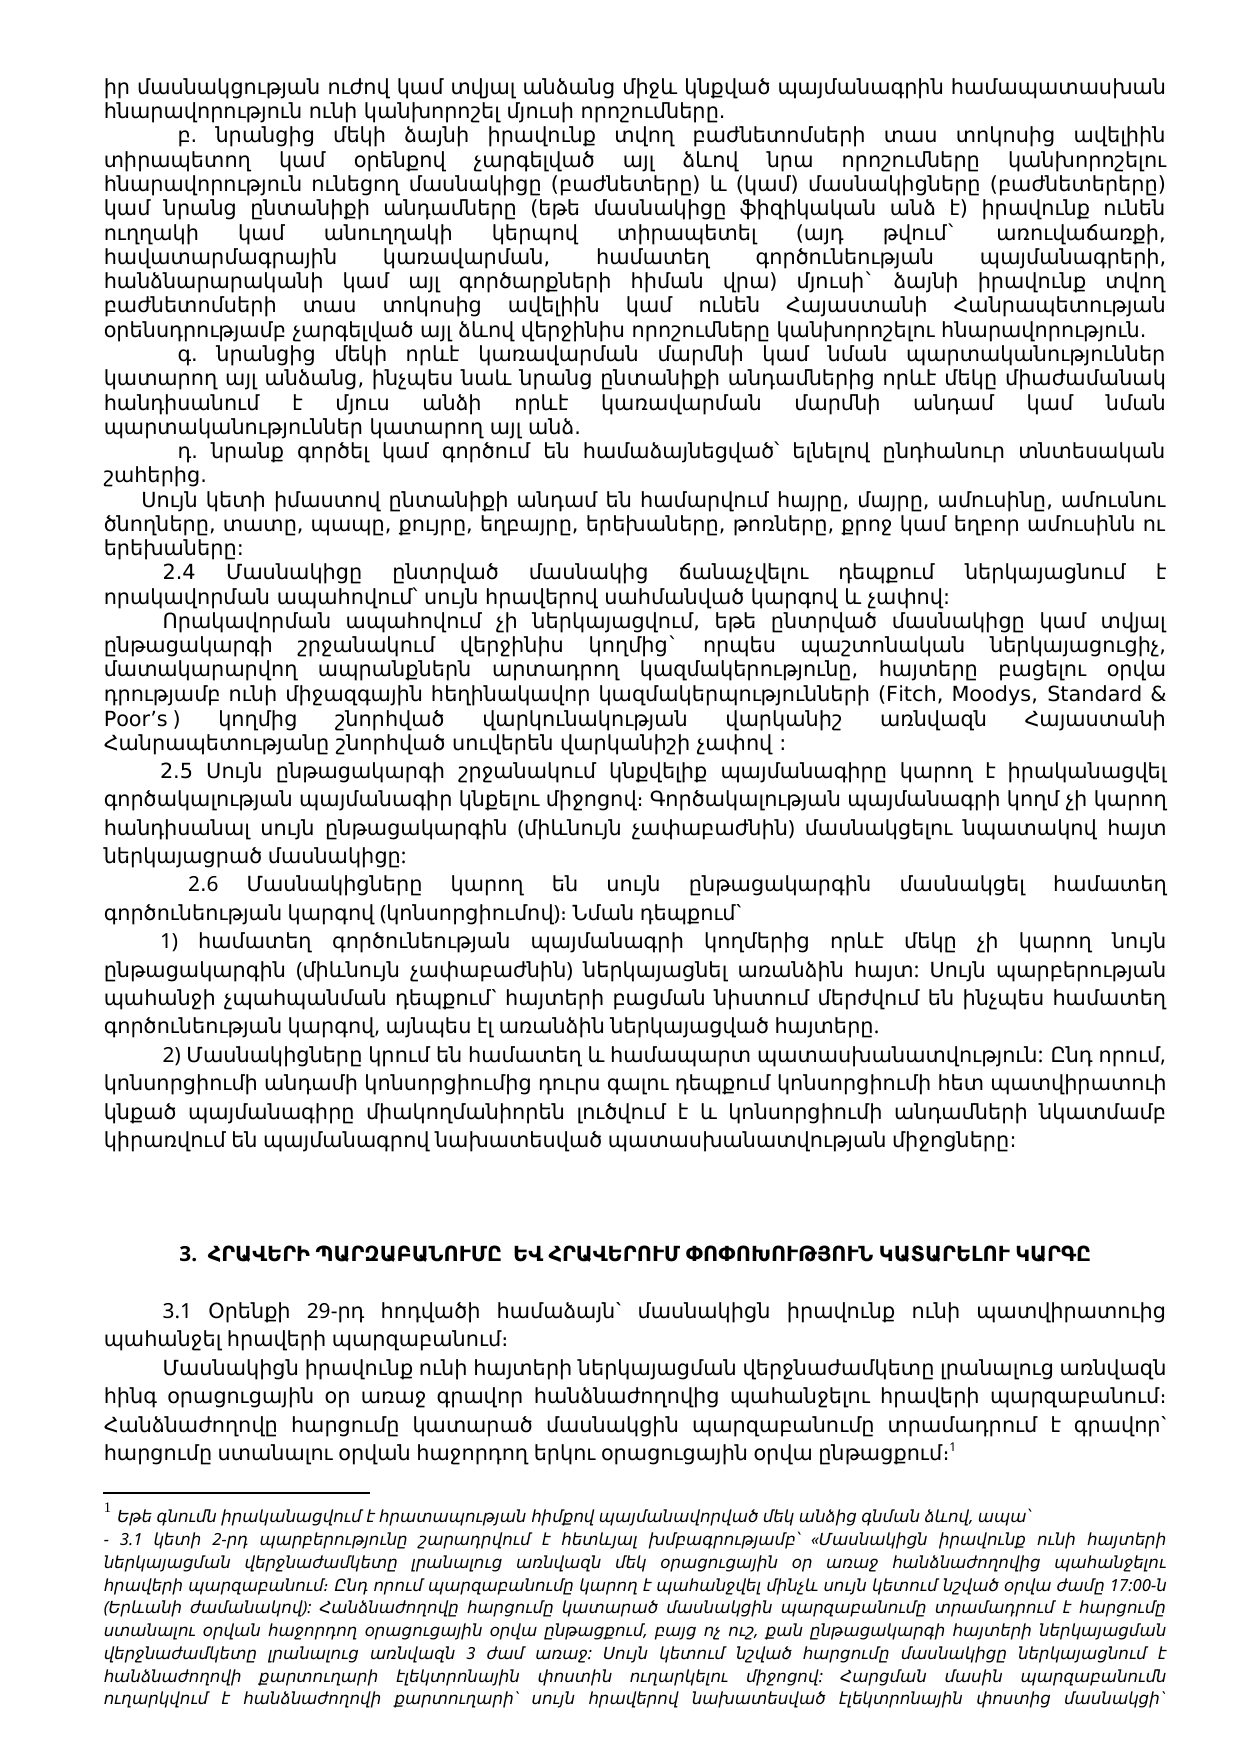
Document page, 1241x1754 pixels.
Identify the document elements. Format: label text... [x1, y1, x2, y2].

text 2.6 Մասնակիցները կարող են սույն ընթացակարգին մասնակցել համատեղ գործունեության կարգով (կոնսորցիումով)։ Նման դեպքում` [103, 869, 1167, 926]
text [103, 75, 1167, 123]
text բ. նրանցից մեկի ձայնի իրավունք տվող բաժնետոմսերի տաս տոկոսից ավելիին տիրապետող կամ օրենքով չարգելված այլ ձևով նրա որոշումները կանխորոշելու հնարավորություն ունեցող մասնակիցը (բաժնետերը) և (կամ) մասնակիցները (բաժնետերերը) կամ նրանց ընտանիքի անդամները (եթե մասնակիցը ֆիզիկական անձ է) իրավունք ունեն ուղղակի կամ անուղղակի կերպով տիրապետել (այդ թվում` առուվաճառքի, հավատարմագրային կառավարման, համատեղ գործունեության պայմանագրերի, հանձնարարականի կամ այլ գործարքների հիման վրա) մյուսի` ձայնի իրավունք տվող բաժնետոմսերի տաս տոկոսից ավելիին կամ ունեն Հայաստանի Հանրապետության օրենսդրությամբ չարգելված այլ ձևով վերջինիս որոշումները կանխորոշելու հնարավորություն. [103, 123, 1167, 342]
text 3. ՀՐԱՎԵՐԻ ՊԱՐԶԱԲԱՆՈՒՄԸ ԵՎ ՀՐԱՎԵՐՈՒՄ ՓՈՓՈԽՈՒԹՅՈՒՆ ԿԱՏԱՐԵԼՈՒ ԿԱՐԳԸ [103, 1239, 1167, 1268]
text 3.1 Օրենքի 29-րդ հոդվածի համաձայն` մասնակիցն իրավունք ունի պատվիրատուից պահանջել հրավերի պարզաբանում։ [103, 1296, 1167, 1353]
text Մասնակիցն իրավունք ունի հայտերի ներկայացման վերջնաժամկետը լրանալուց առնվազն հինգ օրացուցային օր առաջ գրավոր հանձնաժողովից պահանջելու հրավերի պարզաբանում։ Հանձնաժողովը հարցումը կատարած մասնակցին պարզաբանումը տրամադրում է գրավոր` հարցումը ստանալու օրվան հաջորդող երկու օրացուցային օրվա ընթացքում։ [103, 1353, 1167, 1467]
text Որակավորման ապահովում չի ներկայացվում, եթե ընտրված մասնակիցը կամ տվյալ ընթացակարգի շրջանակում վերջինիս կողմից` որպես պաշտոնական ներկայացուցիչ, մատակարարվող ապրանքներն արտադրող կազմակերությունը, հայտերը բացելու օրվա դրությամբ ունի միջազգային հեղինակավոր կազմակերպությունների (Fitch, Moodys, Standard & Poor’s ) կողմից շնորհված վարկունակության վարկանիշ առնվազն Հայաստանի Հանրապետությանը շնորհված սուվերեն վարկանիշի չափով : [103, 609, 1167, 756]
text 2.5 Սույն ընթացակարգի շրջանակում կնքվելիք պայմանագիրը կարող է իրականացվել գործակալության պայմանագիր կնքելու միջոցով։ Գործակալության պայմանագրի կողմ չի կարող հանդիսանալ սույն ընթացակարգին (միևնույն չափաբաժնին) մասնակցելու նպատակով հայտ ներկայացրած մասնակիցը: [103, 756, 1167, 869]
text 1) համատեղ գործունեության պայմանագրի կողմերից որևէ մեկը չի կարող նույն ընթացակարգին (միևնույն չափաբաժնին) ներկայացնել առանձին հայտ: Սույն պարբերության պահանջի չպահպանման դեպքում` հայտերի բացման նիստում մերժվում են ինչպես համատեղ գործունեության կարգով, այնպես էլ առանձին ներկայացված հայտերը. [103, 926, 1167, 1040]
text 2.4 Մասնակիցը ընտրված մասնակից ճանաչվելու դեպքում ներկայացնում է որակավորման ապահովում՝ սույն հրավերով սահմանված կարգով և չափով: [103, 560, 1167, 609]
text 2) Մասնակիցները կրում են համատեղ և համապարտ պատասխանատվություն: Ընդ որում, կոնսորցիումի անդամի կոնսորցիումից դուրս գալու դեպքում կոնսորցիումի հետ պատվիրատուի կնքած պայմանագիրը միակողմանիորեն լուծվում է և կոնսորցիումի անդամների նկատմամբ կիրառվում են պայմանագրով նախատեսված պատասխանատվության միջոցները: [103, 1040, 1167, 1154]
text դ. նրանք գործել կամ գործում են համաձայնեցված՝ ելնելով ընդհանուր տնտեսական շահերից. [103, 439, 1167, 488]
text գ. նրանցից մեկի որևէ կառավարման մարմնի կամ նման պարտականություններ կատարող այլ անձանց, ինչպես նաև նրանց ընտանիքի անդամներից որևէ մեկը միաժամանակ հանդիսանում է մյուս անձի որևէ կառավարման մարմնի անդամ կամ նման պարտականություններ կատարող այլ անձ. [103, 342, 1167, 439]
text Սույն կետի իմաստով ընտանիքի անդամ են համարվում հայրը, մայրը, ամուսինը, ամուսնու ծնողները, տատը, պապը, քույրը, եղբայրը, երեխաները, թոռները, քրոջ կամ եղբոր ամուսինն ու երեխաները: [103, 488, 1167, 560]
